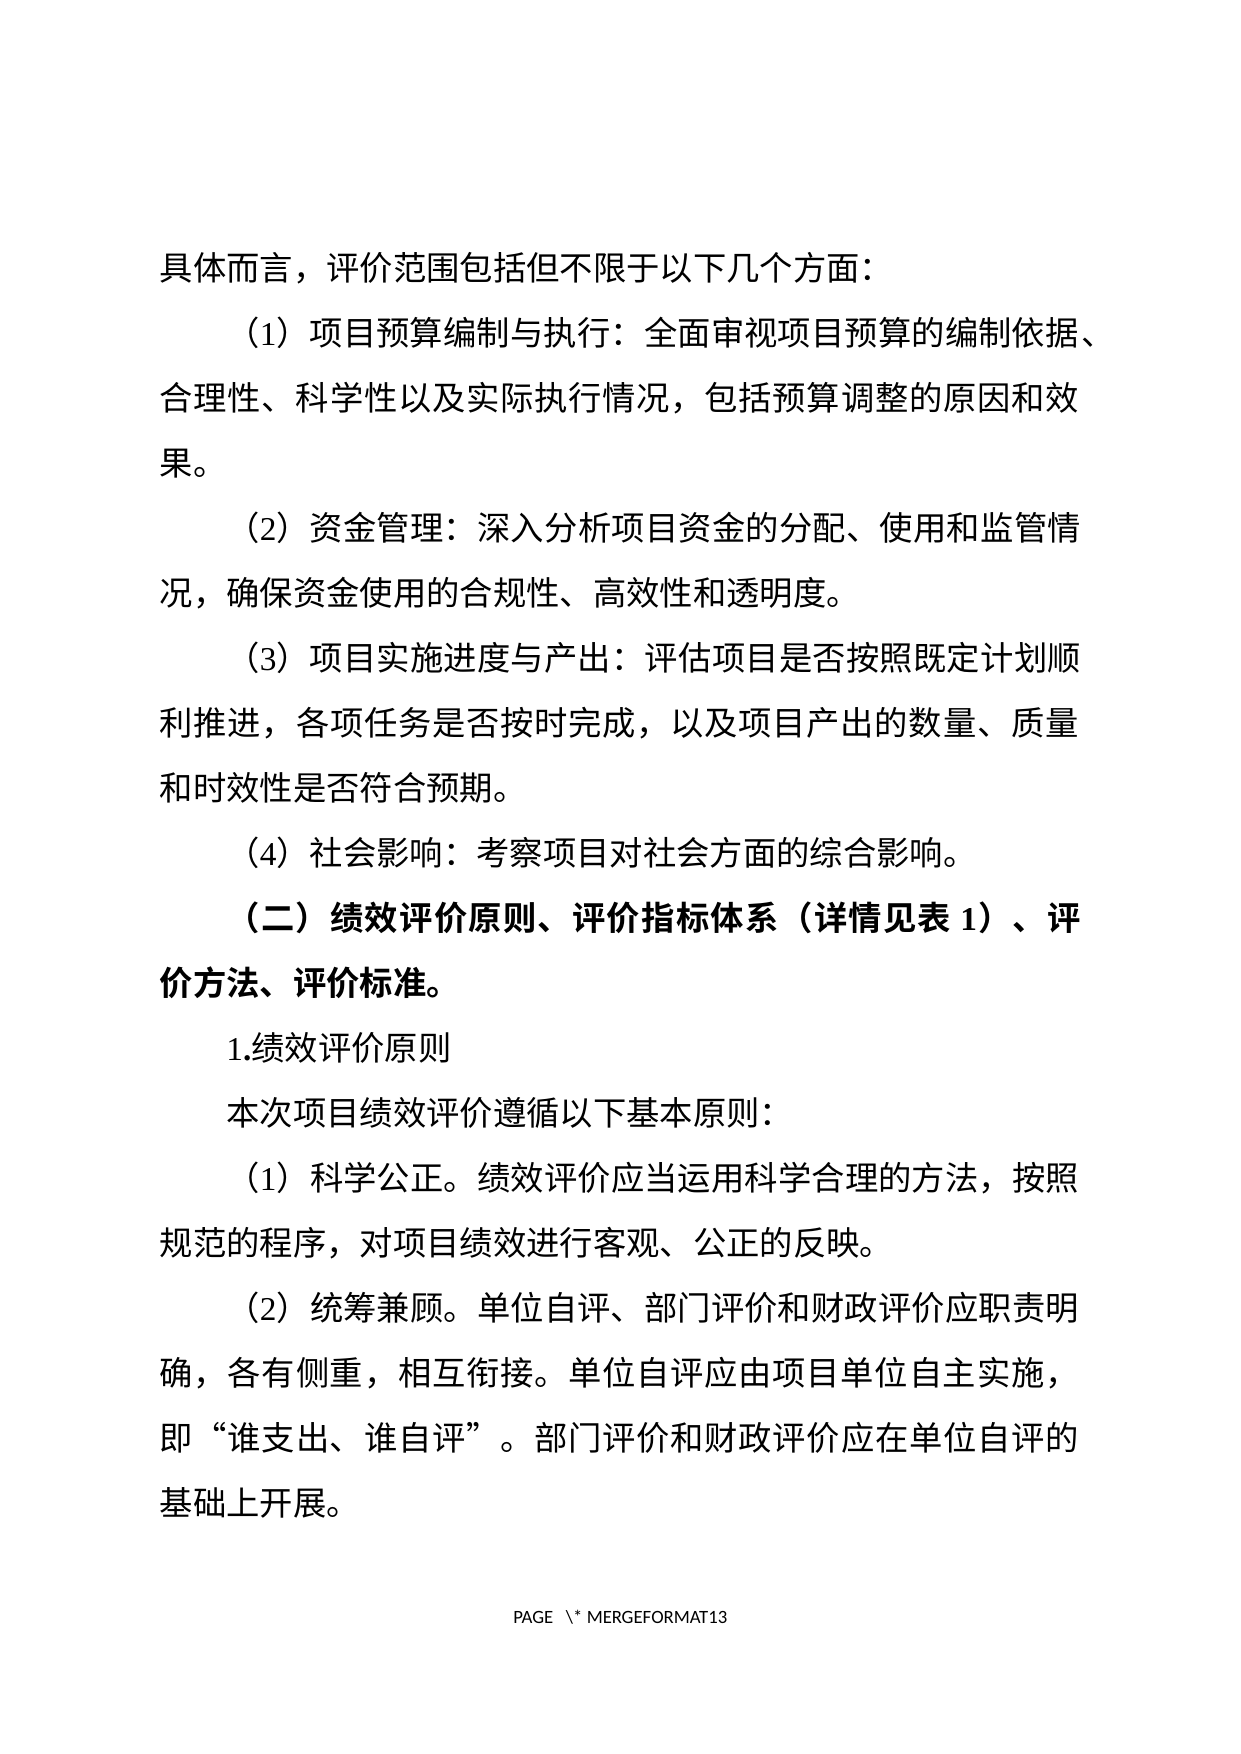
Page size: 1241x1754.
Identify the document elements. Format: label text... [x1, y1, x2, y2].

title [159, 233, 1081, 298]
title 项目预算编制与执行：全面审视项目预算的编制依据、合理性、科学性以及实际执行情况，包括预算调整的原因和效果。 [159, 298, 1081, 493]
text （二）绩效评价原则、评价指标体系（详情见表1）、评价方法、评价标准。 [159, 883, 1081, 1013]
title 资金管理：深入分析项目资金的分配、使用和监管情况，确保资金使用的合规性、高效性和透明度。 [159, 493, 1081, 623]
title 社会影响：考察项目对社会方面的综合影响。 [159, 818, 1081, 883]
text 本次项目绩效评价遵循以下基本原则： [159, 1078, 1081, 1143]
title 项目实施进度与产出：评估项目是否按照既定计划顺利推进，各项任务是否按时完成，以及项目产出的数量、质量和时效性是否符合预期。 [159, 623, 1081, 818]
title （1）科学公正。绩效评价应当运用科学合理的方法，按照规范的程序，对项目绩效进行客观、公正的反映。 [159, 1143, 1081, 1273]
title 1.绩效评价原则 [159, 1013, 1081, 1078]
title （2）统筹兼顾。单位自评、部门评价和财政评价应职责明确，各有侧重，相互衔接。单位自评应由项目单位自主实施，即“谁支出、谁自评”。部门评价和财政评价应在单位自评的基础上开展。 [159, 1273, 1081, 1533]
